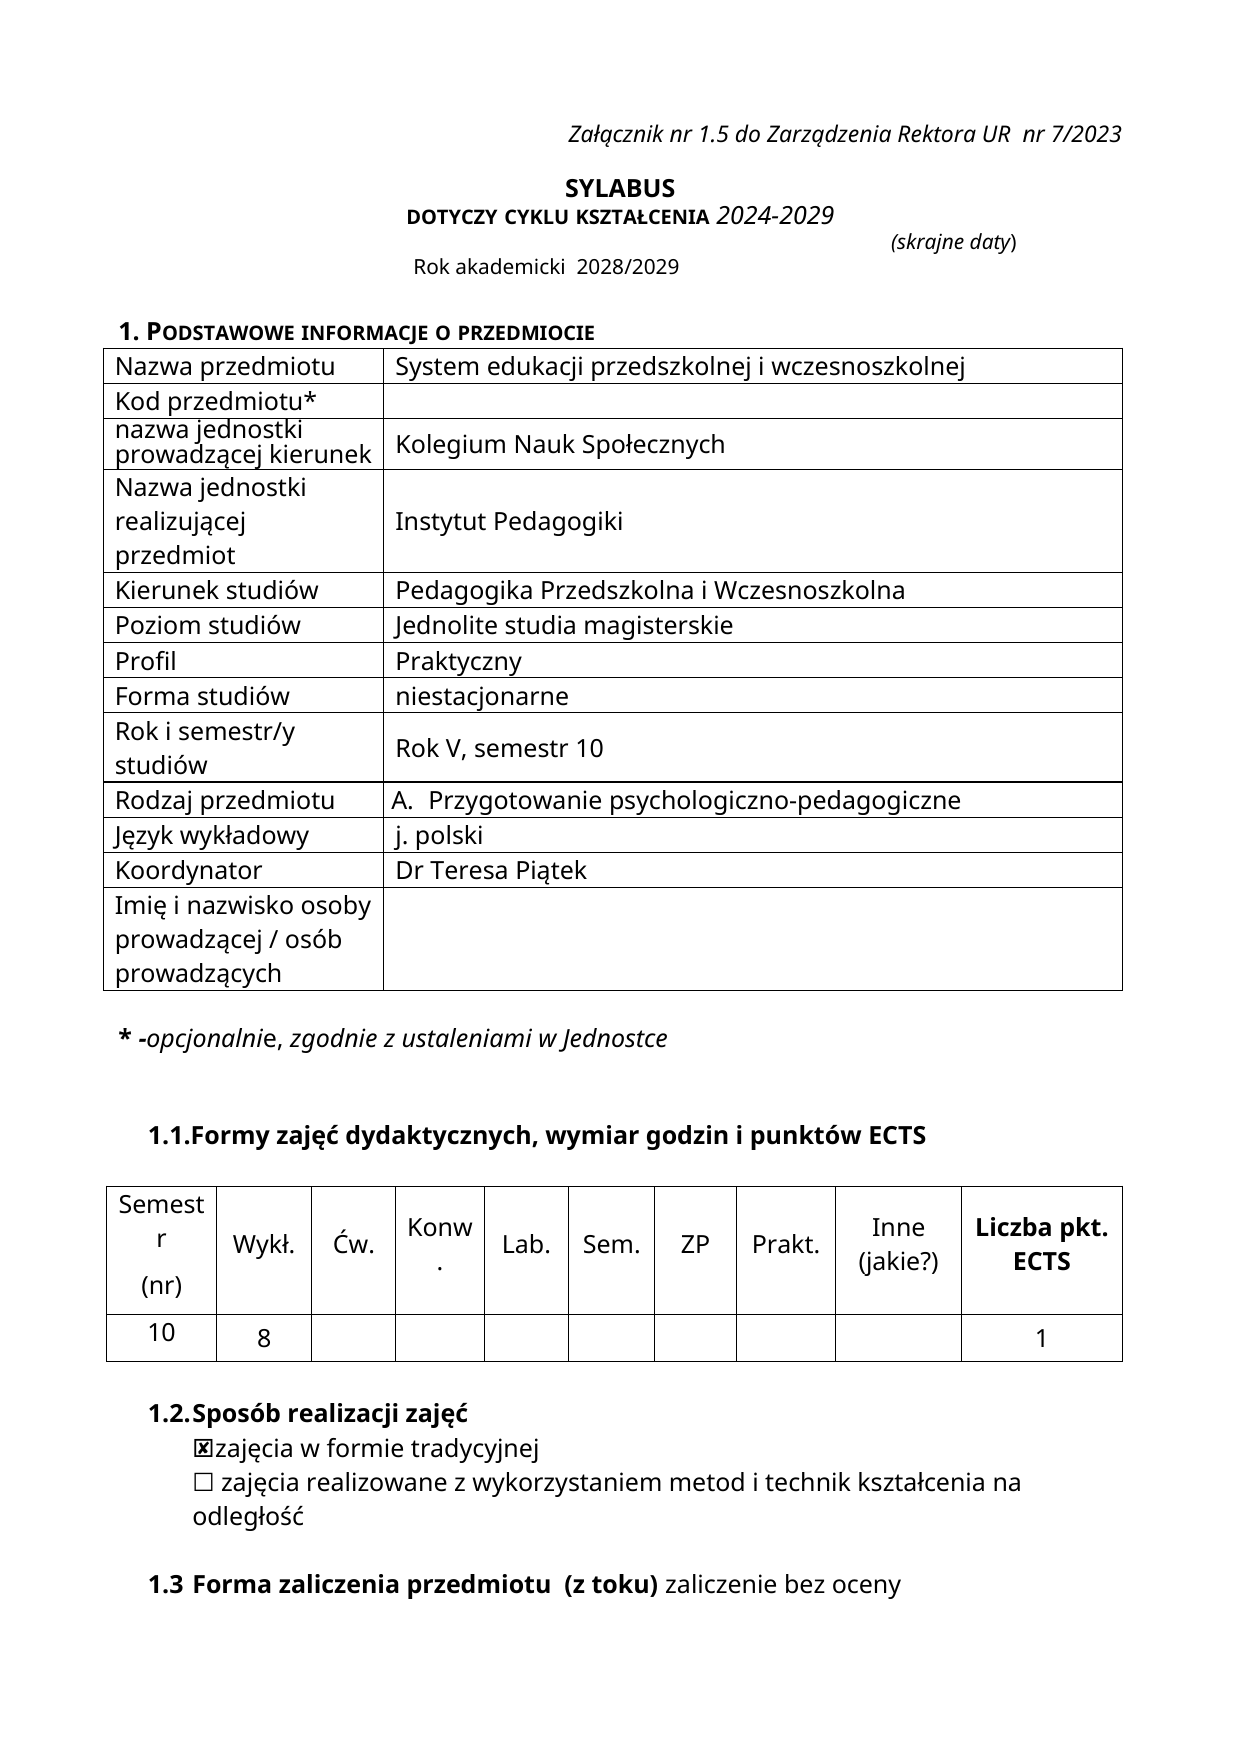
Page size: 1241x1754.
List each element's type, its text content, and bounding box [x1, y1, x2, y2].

table_cell Rok i semestr/y studiów [104, 713, 383, 781]
text ☐ zajęcia realizowane z wykorzystaniem metod i technik kształcenia na odległość [192, 1464, 1122, 1532]
table_cell [485, 1315, 568, 1361]
table_cell Rodzaj przedmiotu [104, 783, 383, 817]
table_cell Koordynator [104, 853, 383, 887]
table_cell Przygotowanie psychologiczno-pedagogiczne [384, 783, 1122, 817]
table_cell Profil [104, 643, 383, 677]
table_header Ćw. [312, 1187, 395, 1314]
text 1.1.Formy zajęć dydaktycznych, wymiar godzin i punktów ECTS [148, 1117, 1122, 1152]
table_cell 8 [217, 1315, 311, 1361]
table_cell [312, 1315, 395, 1361]
table_header Konw. [396, 1187, 484, 1314]
table_header Wykł. [217, 1187, 311, 1314]
table_header System edukacji przedszkolnej i wczesnoszkolnej [384, 349, 1122, 382]
table_cell niestacjonarne [384, 678, 1122, 712]
table_cell Instytut Pedagogiki [384, 470, 1122, 572]
table_cell [384, 888, 1122, 990]
table_cell 10 [107, 1315, 216, 1361]
table_cell Poziom studiów [104, 608, 383, 642]
table_header Liczba pkt. ECTS [962, 1187, 1122, 1314]
table_cell Forma studiów [104, 678, 383, 712]
table_cell [737, 1315, 835, 1361]
table_cell nazwa jednostki prowadzącej kierunek [104, 419, 383, 469]
table_cell 1 [962, 1315, 1122, 1361]
table_header Prakt. [737, 1187, 835, 1314]
table_cell [655, 1315, 736, 1361]
text Załącznik nr 1.5 do Zarządzenia Rektora UR nr 7/2023 [118, 118, 1122, 149]
text zajęcia w formie tradycyjnej [192, 1430, 1122, 1464]
table_header ZP [655, 1187, 736, 1314]
table_header Semestr (nr) [107, 1187, 216, 1314]
text 1.2. Sposób realizacji zajęć [148, 1396, 1122, 1430]
table_cell Imię i nazwisko osoby prowadzącej / osób prowadzących [104, 888, 383, 990]
table_cell Rok V, semestr 10 [384, 713, 1122, 781]
text SYLABUS [118, 170, 1122, 204]
table_cell Kolegium Nauk Społecznych [384, 419, 1122, 469]
text * -opcjonalnie, zgodnie z ustaleniami w Jednostce [118, 1020, 1122, 1054]
text Rok akademicki 2028/2029 [118, 254, 1122, 279]
table_cell Praktyczny [384, 643, 1122, 677]
table_cell Język wykładowy [104, 818, 383, 852]
text 1. Podstawowe informacje o przedmiocie [118, 313, 1122, 347]
table_cell j. polski [384, 818, 1122, 852]
table_cell Nazwa jednostki realizującej przedmiot [104, 470, 383, 572]
table_header Lab. [485, 1187, 568, 1314]
table_header Inne (jakie?) [836, 1187, 961, 1314]
table_cell [384, 384, 1122, 418]
table_header Nazwa przedmiotu [104, 349, 383, 382]
table_cell Dr Teresa Piątek [384, 853, 1122, 887]
table_cell [396, 1315, 484, 1361]
text 1.3 Forma zaliczenia przedmiotu (z toku) zaliczenie bez oceny [148, 1566, 1122, 1601]
table_cell Kod przedmiotu* [104, 384, 383, 418]
table_cell [569, 1315, 654, 1361]
text dotyczy cyklu kształcenia 2024-2029 [118, 204, 1122, 229]
table_cell Pedagogika Przedszkolna i Wczesnoszkolna [384, 573, 1122, 607]
table_cell [836, 1315, 961, 1361]
table_cell Kierunek studiów [104, 573, 383, 607]
table_cell Jednolite studia magisterskie [384, 608, 1122, 642]
table_header Sem. [569, 1187, 654, 1314]
text (skrajne daty) [118, 229, 1122, 254]
